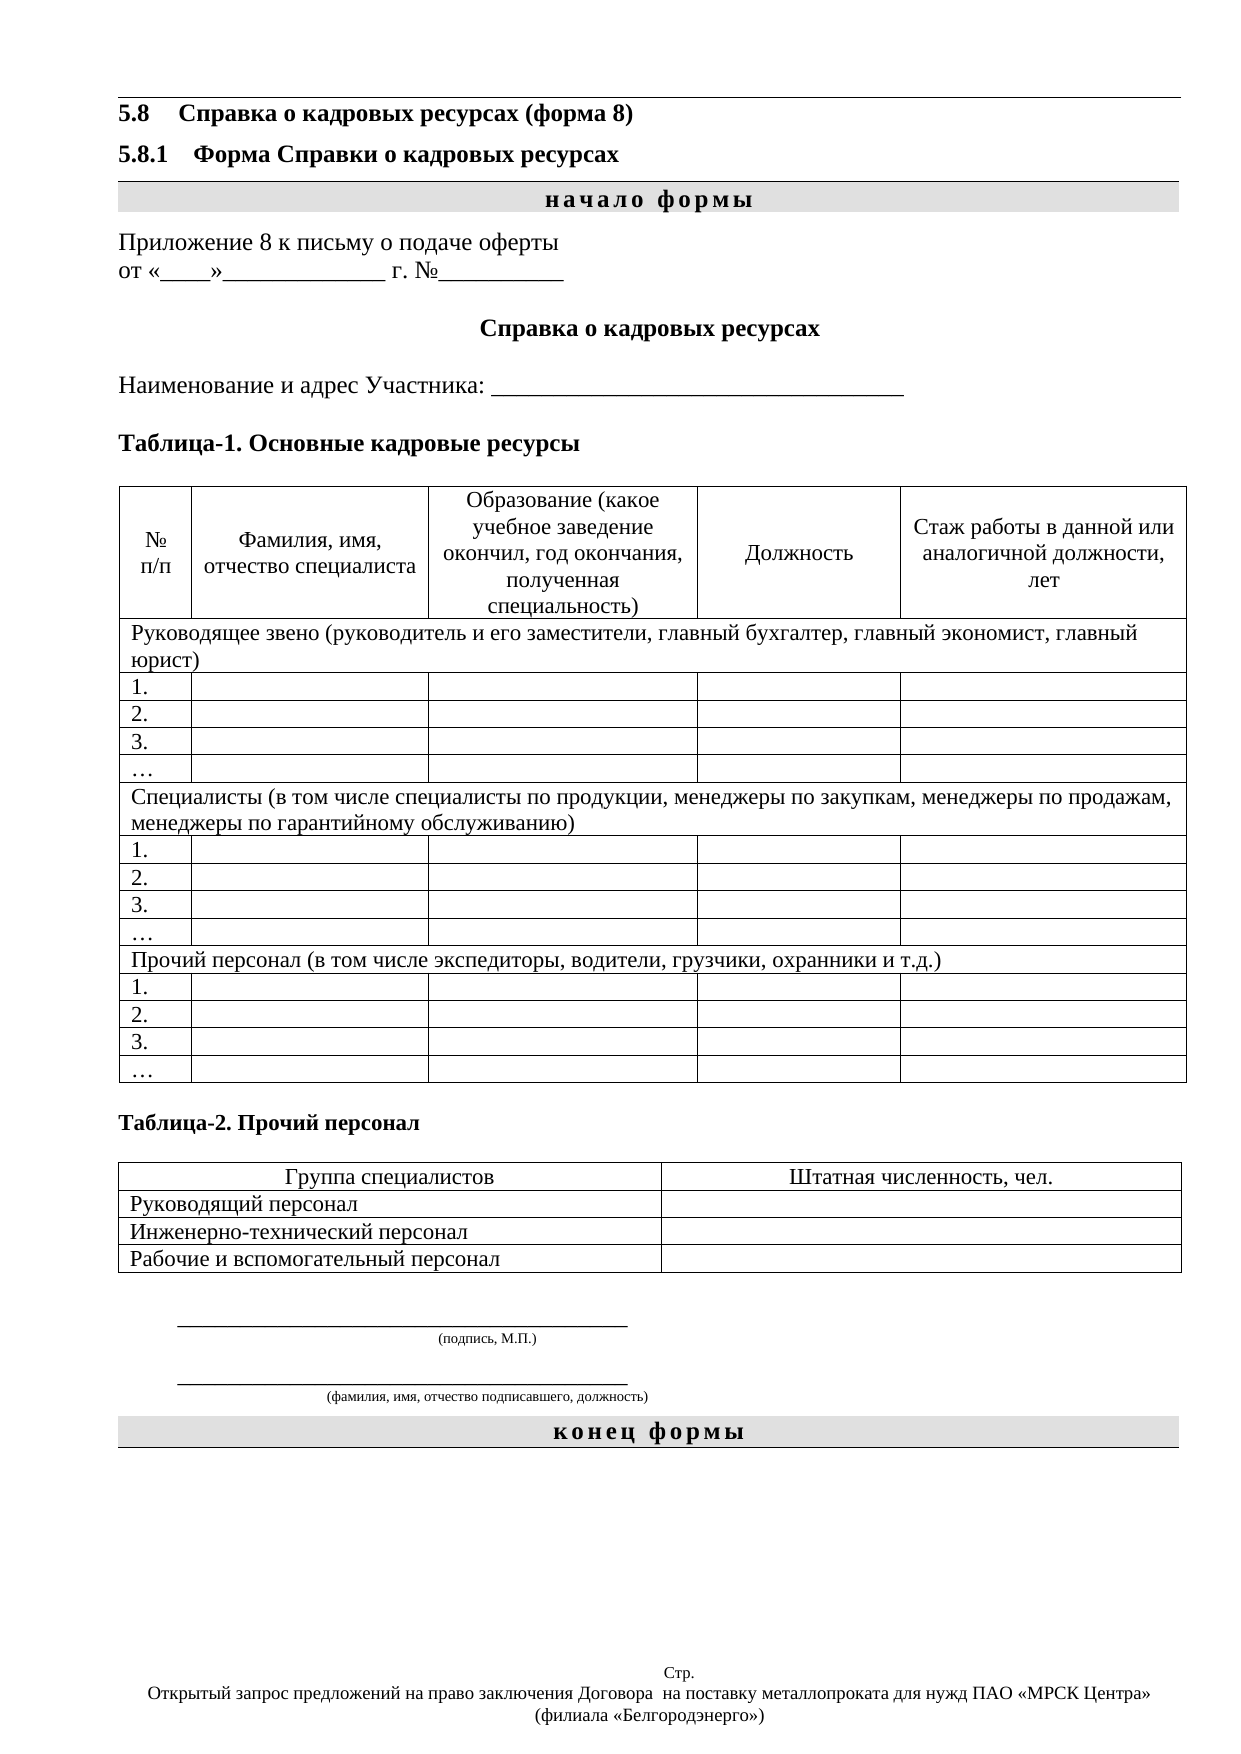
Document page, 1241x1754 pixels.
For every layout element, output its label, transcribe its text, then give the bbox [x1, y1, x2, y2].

table_cell [698, 1056, 900, 1082]
table_cell [192, 701, 428, 727]
table_cell [192, 1028, 428, 1054]
table_cell [901, 836, 1186, 863]
table_cell [901, 1028, 1186, 1054]
table_cell [901, 1001, 1186, 1027]
table_cell [698, 891, 900, 918]
table_cell [901, 864, 1186, 890]
table_cell [901, 1056, 1186, 1082]
table_cell [698, 755, 900, 782]
table_cell [192, 919, 428, 945]
table_cell [120, 891, 191, 918]
table_header Фамилия, имя, отчество специалиста [192, 487, 428, 618]
table_cell [901, 673, 1186, 699]
table_cell [120, 701, 191, 727]
table_cell [192, 891, 428, 918]
text ____________________________________ [118, 1359, 1181, 1388]
table_cell [662, 1218, 1181, 1244]
table_cell [429, 755, 697, 782]
table_cell [192, 1001, 428, 1027]
table_cell Руководящее звено (руководитель и его заместители, главный бухгалтер, главный экономист, главный юрист) [120, 619, 1186, 672]
table_cell … [120, 1056, 191, 1082]
table_cell Прочий персонал (в том числе экспедиторы, водители, грузчики, охранники и т.д.) [120, 946, 1186, 972]
table_cell … [120, 755, 191, 782]
table_cell [120, 673, 191, 699]
table_cell [120, 1001, 191, 1027]
table_cell [429, 1028, 697, 1054]
table_cell [901, 701, 1186, 727]
table_cell [120, 728, 191, 754]
table_cell [698, 836, 900, 863]
table_cell [901, 728, 1186, 754]
table_cell [901, 919, 1186, 945]
text начало формы [118, 182, 1179, 212]
table_cell [901, 891, 1186, 918]
subtitle Справка о кадровых ресурсах (форма 8) [118, 98, 1181, 127]
table_cell [429, 1001, 697, 1027]
table_cell [698, 864, 900, 890]
table_cell Рабочие и вспомогательный персонал [119, 1245, 661, 1272]
text Таблица-1. Основные кадровые ресурсы [118, 428, 1181, 457]
table_cell [192, 673, 428, 699]
table_cell [901, 974, 1186, 1000]
table_cell [698, 1028, 900, 1054]
table_cell [698, 919, 900, 945]
table_cell [192, 974, 428, 1000]
table_cell [901, 755, 1186, 782]
table_header Штатная численность, чел. [662, 1163, 1181, 1189]
subtitle Форма Справки о кадровых ресурсах [118, 139, 1181, 168]
table_cell [192, 864, 428, 890]
table_cell [192, 755, 428, 782]
table_cell Инженерно-технический персонал [119, 1218, 661, 1244]
text Приложение 8 к письму о подаче оферты от «____»_____________ г. №__________ [118, 227, 1181, 284]
table_cell [662, 1245, 1181, 1272]
table_header Образование (какое учебное заведение окончил, год окончания, полученная специальность) [429, 487, 697, 618]
table_cell [192, 728, 428, 754]
table_cell [429, 728, 697, 754]
text Справка о кадровых ресурсах [118, 313, 1181, 342]
table_cell … [120, 919, 191, 945]
table_cell [192, 1056, 428, 1082]
table_header Должность [698, 487, 900, 618]
table_header № п/п [120, 487, 191, 618]
table_cell [120, 836, 191, 863]
table_cell [120, 974, 191, 1000]
table_cell [698, 673, 900, 699]
table_cell [429, 974, 697, 1000]
table_cell [192, 836, 428, 863]
table_cell [429, 701, 697, 727]
text (подпись, М.П.) [118, 1330, 797, 1359]
table_cell [429, 919, 697, 945]
table_cell [429, 1056, 697, 1082]
text ____________________________________ [118, 1301, 1181, 1330]
table_cell [698, 1001, 900, 1027]
table_cell [429, 891, 697, 918]
table_cell [120, 1028, 191, 1054]
table_cell [698, 728, 900, 754]
table_cell [429, 673, 697, 699]
text Таблица-2. Прочий персонал [118, 1109, 1181, 1136]
text конец формы [118, 1416, 1179, 1447]
table_cell [662, 1191, 1181, 1217]
table_cell Руководящий персонал [119, 1191, 661, 1217]
table_cell [120, 864, 191, 890]
table_cell [429, 864, 697, 890]
table_cell [698, 974, 900, 1000]
table_cell Специалисты (в том числе специалисты по продукции, менеджеры по закупкам, менеджеры по продажам, менеджеры по гарантийному обслуживанию) [120, 783, 1186, 835]
table_header Группа специалистов [119, 1163, 661, 1189]
table_cell [429, 836, 697, 863]
table_cell [698, 701, 900, 727]
table_header Стаж работы в данной или аналогичной должности, лет [901, 487, 1186, 618]
text Наименование и адрес Участника: _________________________________ [118, 371, 1181, 399]
text (фамилия, имя, отчество подписавшего, должность) [118, 1388, 797, 1416]
